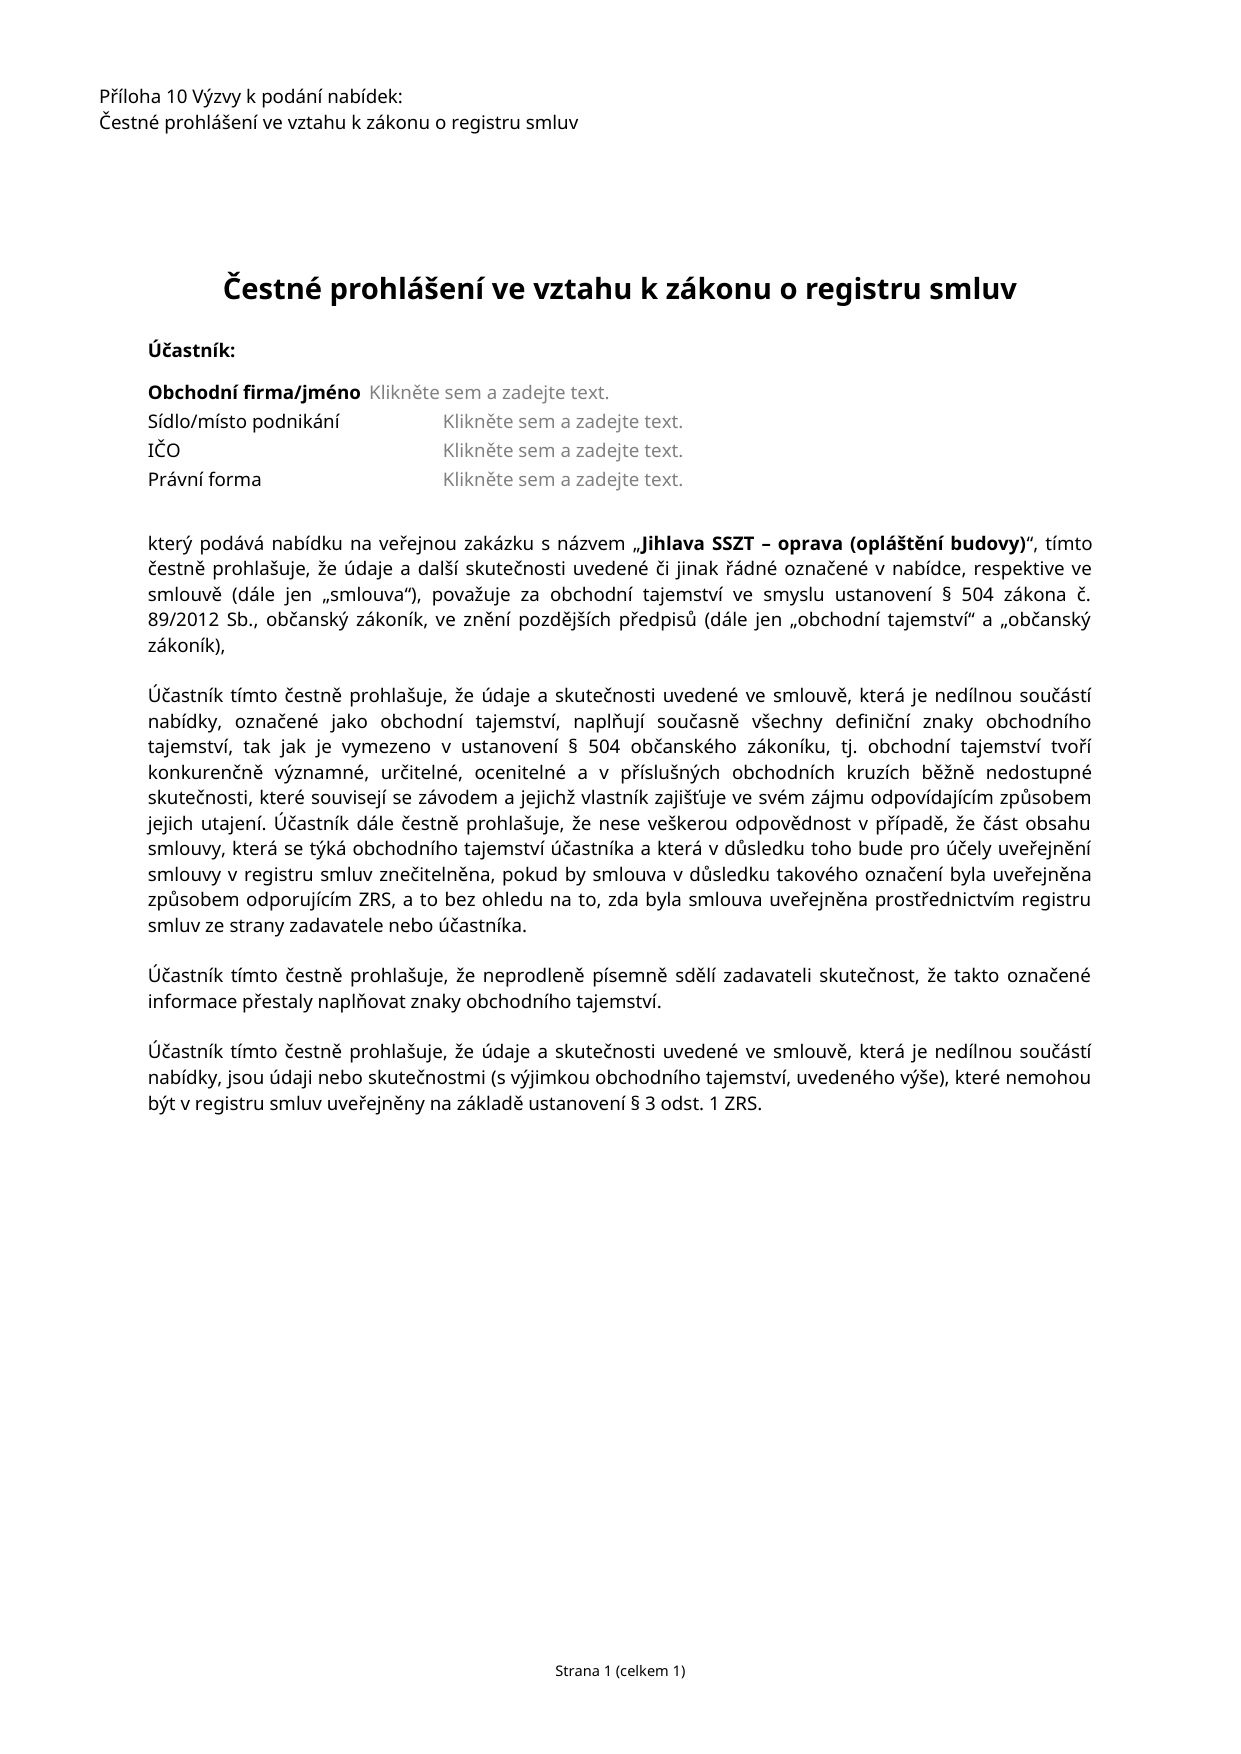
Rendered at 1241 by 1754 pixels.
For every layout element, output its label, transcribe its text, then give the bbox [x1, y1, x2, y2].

text Sídlo/místo podnikání [148, 405, 1093, 434]
text který podává nabídku na veřejnou zakázku s názvem „Jihlava SSZT – oprava (opláštění budovy)“, tímto čestně prohlašuje, že údaje a další skutečnosti uvedené či jinak řádné označené v nabídce, respektive ve smlouvě (dále jen „smlouva“), považuje za obchodní tajemství ve smyslu ustanovení § 504 zákona č. 89/2012 Sb., občanský zákoník, ve znění pozdějších předpisů (dále jen „obchodní tajemství“ a „občanský zákoník), [148, 530, 1093, 658]
text Právní forma [148, 463, 1093, 492]
text Účastník tímto čestně prohlašuje, že údaje a skutečnosti uvedené ve smlouvě, která je nedílnou součástí nabídky, jsou údaji nebo skutečnostmi (s výjimkou obchodního tajemství, uvedeného výše), které nemohou být v registru smluv uveřejněny na základě ustanovení § 3 odst. 1 ZRS. [148, 1039, 1093, 1115]
text Účastník tímto čestně prohlašuje, že údaje a skutečnosti uvedené ve smlouvě, která je nedílnou součástí nabídky, označené jako obchodní tajemství, naplňují současně všechny definiční znaky obchodního tajemství, tak jak je vymezeno v ustanovení § 504 občanského zákoníku, tj. obchodní tajemství tvoří konkurenčně významné, určitelné, ocenitelné a v příslušných obchodních kruzích běžně nedostupné skutečnosti, které souvisejí se závodem a jejichž vlastník zajišťuje ve svém zájmu odpovídajícím způsobem jejich utajení. Účastník dále čestně prohlašuje, že nese veškerou odpovědnost v případě, že část obsahu smlouvy, která se týká obchodního tajemství účastníka a která v důsledku toho bude pro účely uveřejnění smlouvy v registru smluv znečitelněna, pokud by smlouva v důsledku takového označení byla uveřejněna způsobem odporujícím ZRS, a to bez ohledu na to, zda byla smlouva uveřejněna prostřednictvím registru smluv ze strany zadavatele nebo účastníka. [148, 683, 1093, 938]
text Obchodní firma/jméno [148, 376, 1093, 405]
text IČO [148, 434, 1093, 463]
text Účastník tímto čestně prohlašuje, že neprodleně písemně sdělí zadavateli skutečnost, že takto označené informace přestaly naplňovat znaky obchodního tajemství. [148, 963, 1093, 1014]
text Účastník: [148, 333, 1093, 364]
title Čestné prohlášení ve vztahu k zákonu o registru smluv [148, 268, 1093, 308]
